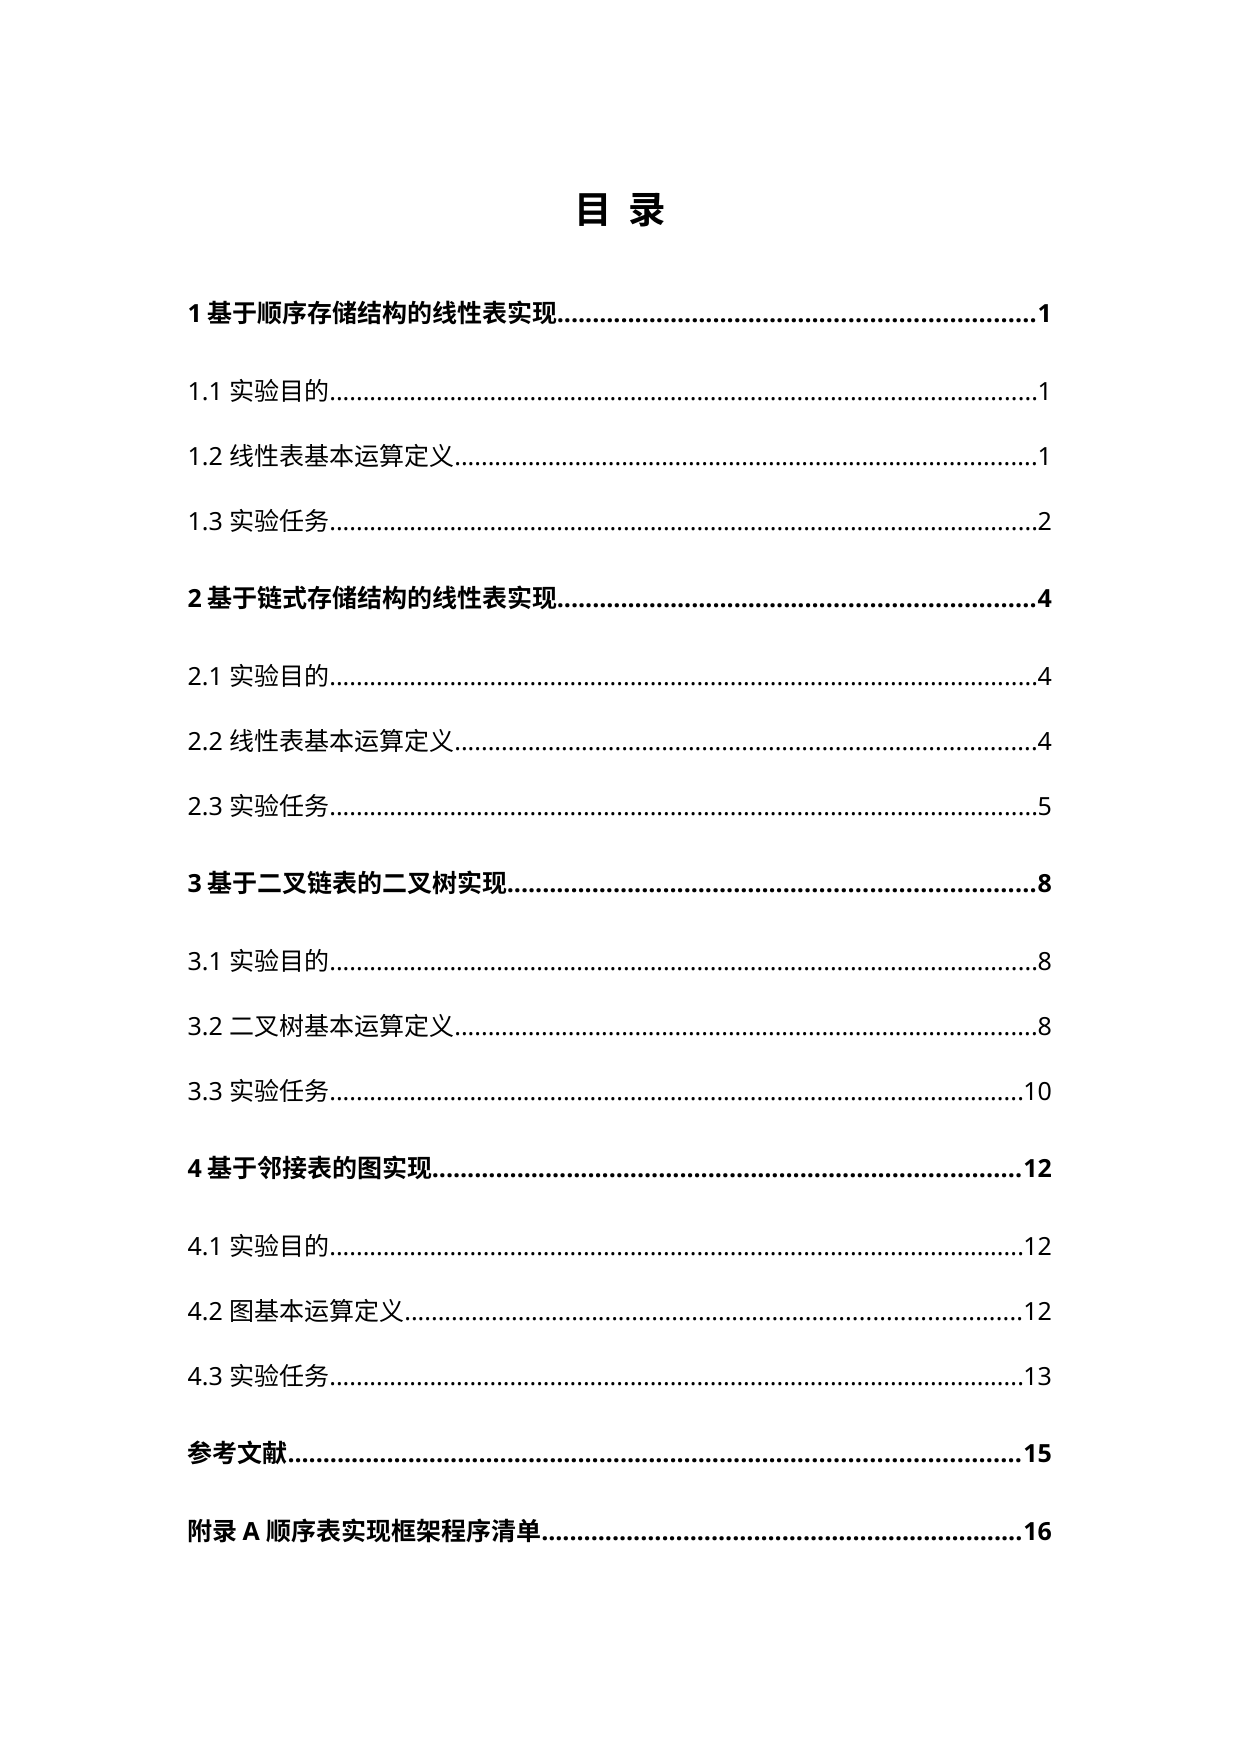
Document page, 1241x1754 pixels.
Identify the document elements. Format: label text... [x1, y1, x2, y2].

text 4.3 实验任务 13 [187, 1342, 1053, 1407]
text 2.1 实验目的 4 [187, 642, 1053, 707]
text 3.2 二叉树基本运算定义 8 [187, 992, 1053, 1057]
text 3基于二叉链表的二叉树实现 8 [187, 849, 1053, 914]
text 1基于顺序存储结构的线性表实现 1 [187, 279, 1053, 344]
text 3.1 实验目的 8 [187, 927, 1053, 992]
text 2.2 线性表基本运算定义 4 [187, 707, 1053, 772]
text 1.3 实验任务 2 [187, 487, 1053, 552]
text 4.1 实验目的 12 [187, 1212, 1053, 1277]
text 4基于邻接表的图实现 12 [187, 1134, 1053, 1199]
text 3.3 实验任务 10 [187, 1057, 1053, 1122]
text 2基于链式存储结构的线性表实现 4 [187, 564, 1053, 629]
text 4.2 图基本运算定义 12 [187, 1277, 1053, 1342]
text 2.3 实验任务 5 [187, 772, 1053, 837]
text 1.2 线性表基本运算定义 1 [187, 422, 1053, 487]
text 参考文献 15 [187, 1419, 1053, 1484]
text 附录A 顺序表实现框架程序清单 16 [187, 1497, 1053, 1562]
subtitle 目 录 [187, 174, 1053, 239]
text 1.1 实验目的 1 [187, 357, 1053, 422]
